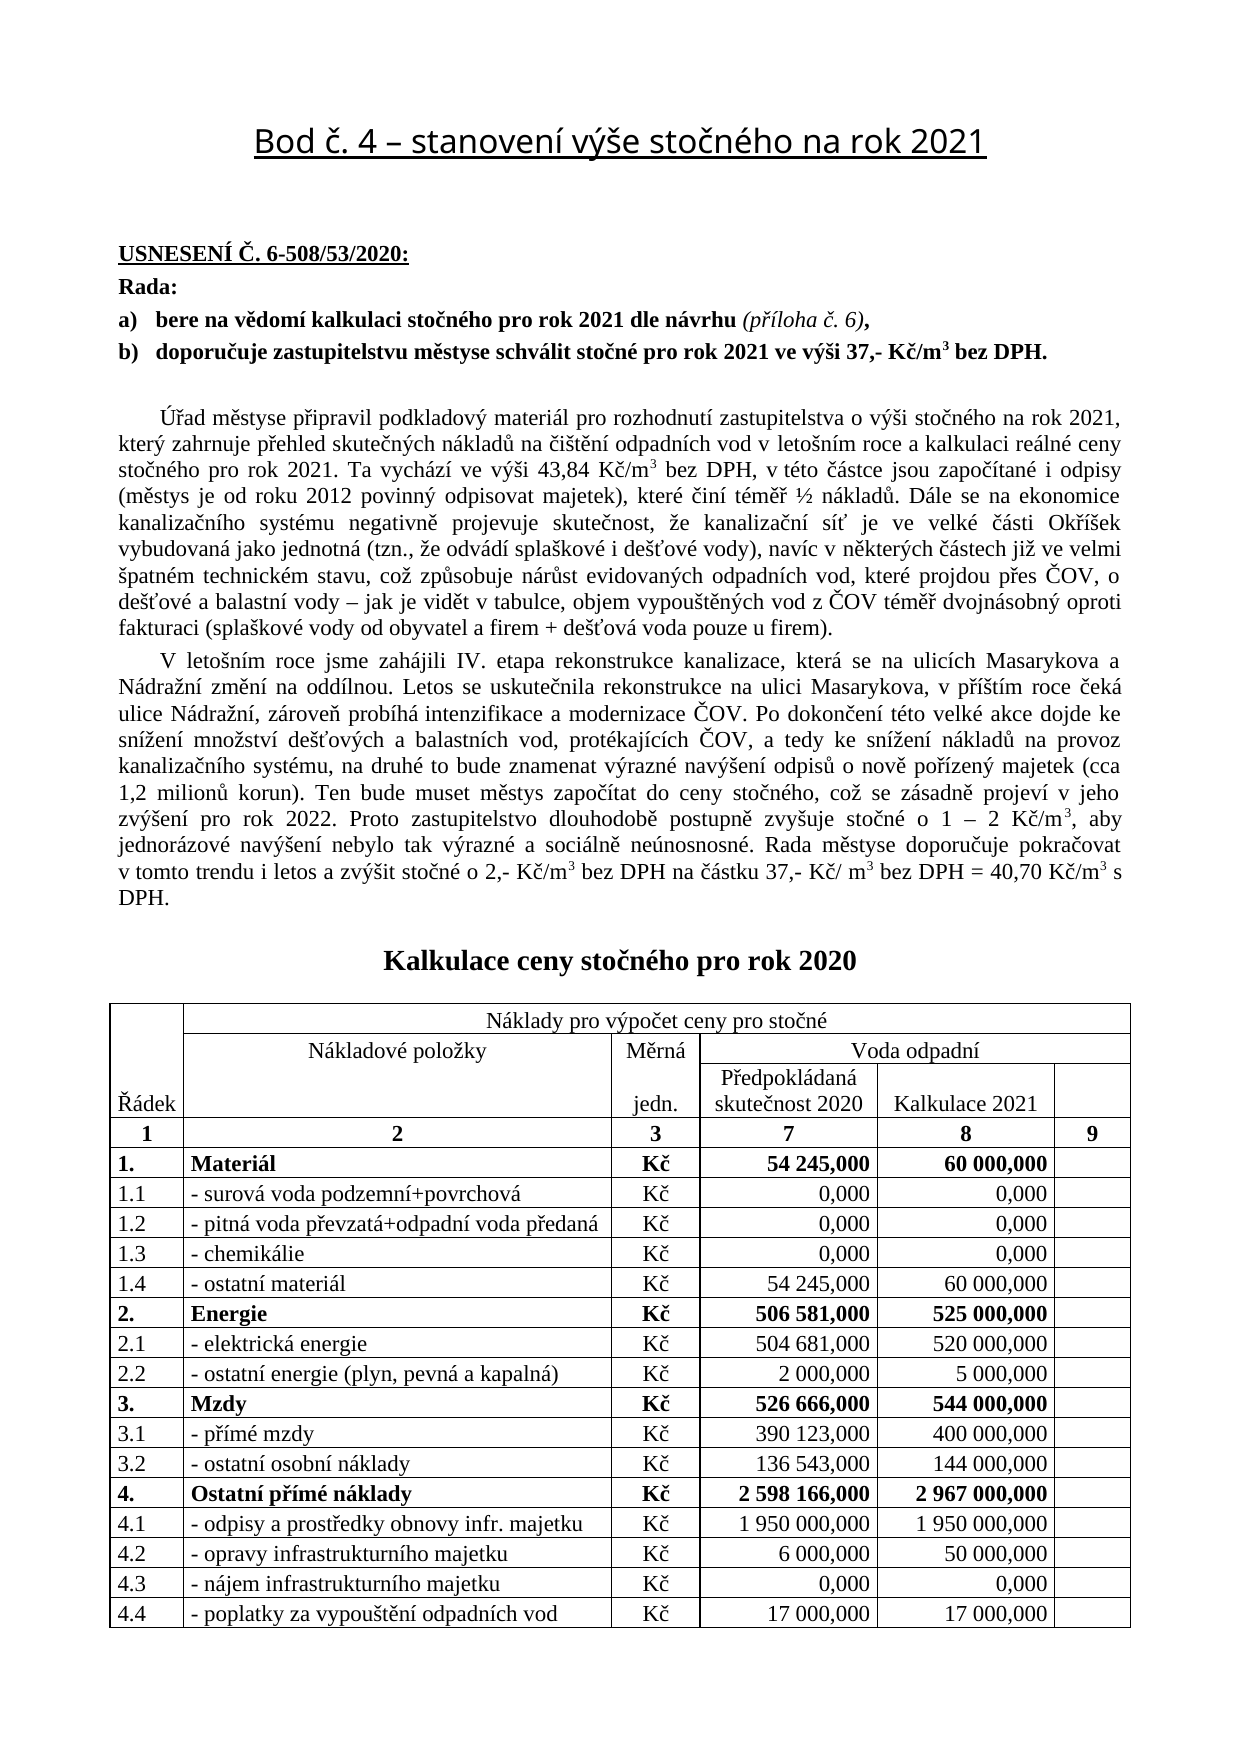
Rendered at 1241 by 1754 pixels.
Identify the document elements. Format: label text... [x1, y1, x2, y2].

text Rada: [118, 273, 1122, 299]
text Usnesení Č. 6-508/53/2020: [118, 241, 1122, 267]
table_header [76, 943, 1164, 1628]
list doporučuje zastupitelstvu městyse schválit stočné pro rok 2021 ve výši 37,- Kč/m3 bez DPH. [118, 338, 1122, 365]
text Bod č. 4 – stanovení výše stočného na rok 2021 [118, 118, 1122, 163]
text Úřad městyse připravil podkladový materiál pro rozhodnutí zastupitelstva o výši stočného na rok 2021, který zahrnuje přehled skutečných nákladů na čištění odpadních vod v letošním roce a kalkulaci reálné ceny stočného pro rok 2021. Ta vychází ve výši 43,84 Kč/m3 bez DPH, v této částce jsou započítané i odpisy (městys je od roku 2012 povinný odpisovat majetek), které činí téměř ½ nákladů. Dále se na ekonomice kanalizačního systému negativně projevuje skutečnost, že kanalizační síť je ve velké části Okříšek vybudovaná jako jednotná (tzn., že odvádí splaškové i dešťové vody), navíc v některých částech již ve velmi špatném technickém stavu, což způsobuje nárůst evidovaných odpadních vod, které projdou přes ČOV, o dešťové a balastní vody – jak je vidět v tabulce, objem vypouštěných vod z ČOV téměř dvojnásobný oproti fakturaci (splaškové vody od obyvatel a firem + dešťová voda pouze u firem). [118, 403, 1122, 641]
list bere na vědomí kalkulaci stočného pro rok 2021 dle návrhu (příloha č. 6), [118, 306, 1122, 332]
text V letošním roce jsme zahájili IV. etapa rekonstrukce kanalizace, která se na ulicích Masarykova a Nádražní změní na oddílnou. Letos se uskutečnila rekonstrukce na ulici Masarykova, v příštím roce čeká ulice Nádražní, zároveň probíhá intenzifikace a modernizace ČOV. Po dokončení této velké akce dojde ke snížení množství dešťových a balastních vod, protékajících ČOV, a tedy ke snížení nákladů na provoz kanalizačního systému, na druhé to bude znamenat výrazné navýšení odpisů o nově pořízený majetek (cca 1,2 milionů korun). Ten bude muset městys započítat do ceny stočného, což se zásadně projeví v jeho zvýšení pro rok 2022. Proto zastupitelstvo dlouhodobě postupně zvyšuje stočné o 1 – 2 Kč/m3, aby jednorázové navýšení nebylo tak výrazné a sociálně neúnosnosné. Rada městyse doporučuje pokračovat v tomto trendu i letos a zvýšit stočné o 2,- Kč/m3 bez DPH na částku 37,- Kč/ m3 bez DPH = 40,70 Kč/m3 s DPH. [118, 647, 1122, 911]
